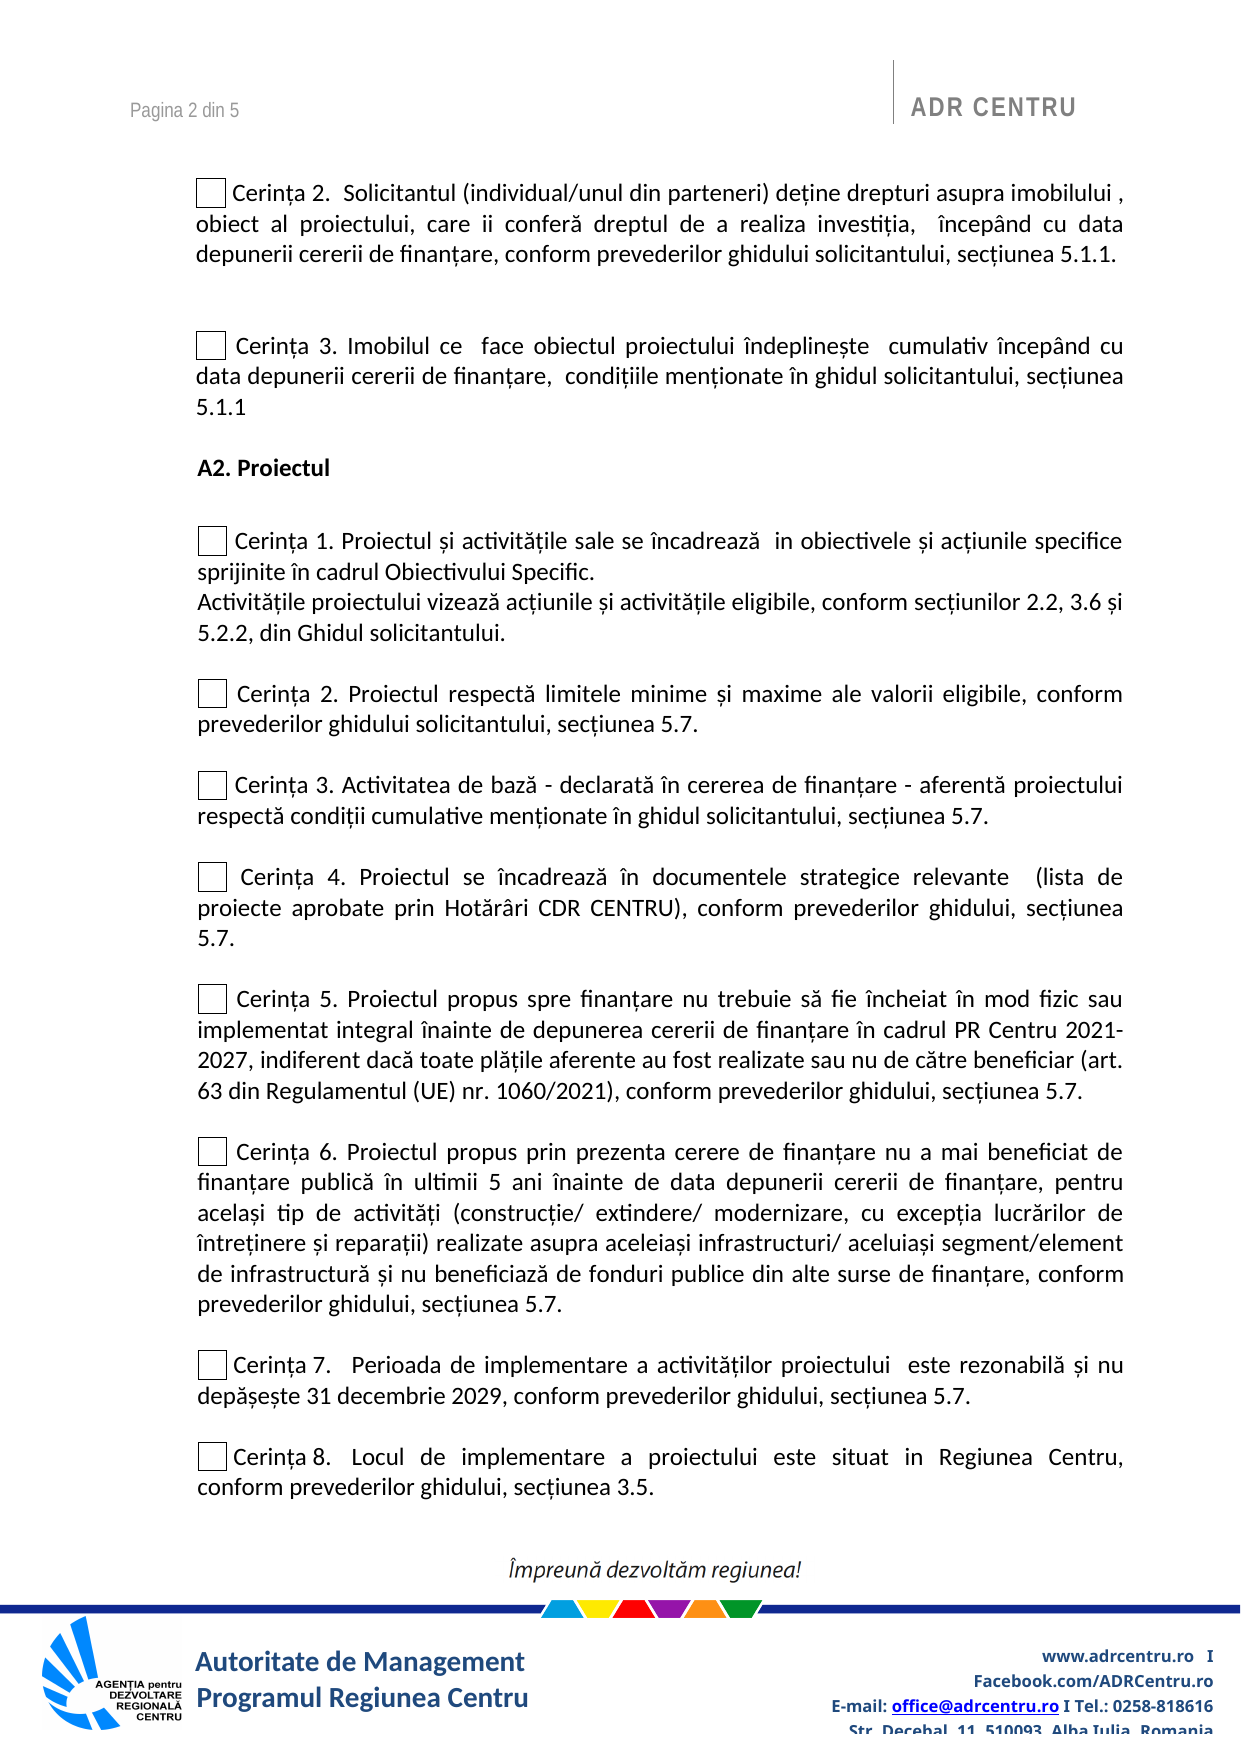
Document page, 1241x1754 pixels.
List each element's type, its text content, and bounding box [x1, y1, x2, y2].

text Cerința 1. Proiectul și activitățile sale se încadrează in obiectivele și acțiunile specifice sprijinite în cadrul Obiectivului Specific. [197, 525, 1125, 586]
picture [495, 1556, 814, 1583]
text Cerința 5. Proiectul propus spre finanțare nu trebuie să fie încheiat în mod fizic sau implementat integral înainte de depunerea cererii de finanțare în cadrul PR Centru 2021-2027, indiferent dacă toate plățile aferente au fost realizate sau nu de către beneficiar (art. 63 din Regulamentul (UE) nr. 1060/2021), conform prevederilor ghidului, secțiunea 5.7. [197, 983, 1125, 1105]
text Activitățile proiectului vizează acțiunile și activitățile eligibile, conform secțiunilor 2.2, 3.6 și 5.2.2, din Ghidul solicitantului. [197, 586, 1125, 647]
text Cerința 2. Proiectul respectă limitele minime și maxime ale valorii eligibile, conform prevederilor ghidului solicitantului, secțiunea 5.7. [197, 678, 1125, 739]
text A2. Proiectul [197, 452, 1125, 482]
picture [574, 1600, 1241, 1618]
text Cerința 2. Solicitantul (individual/unul din parteneri) deține drepturi asupra imobilului , obiect al proiectului, care ii conferă dreptul de a realiza investiția, începând cu data depunerii cererii de finanțare, conform prevederilor ghidului solicitantului, secțiunea 5.1.1. [196, 177, 1125, 269]
text Cerința 3. Activitatea de bază - declarată în cererea de finanțare - aferentă proiectului respectă condiții cumulative menționate în ghidul solicitantului, secțiunea 5.7. [197, 769, 1125, 831]
picture [0, 1600, 550, 1730]
text Cerința 3. Imobilul ce face obiectul proiectului îndeplinește cumulativ începând cu data depunerii cererii de finanțare, condițiile menționate în ghidul solicitantului, secțiunea 5.1.1 [196, 330, 1125, 421]
text Cerința 8. Locul de implementare a proiectului este situat in Regiunea Centru, conform prevederilor ghidului, secțiunea 3.5. [197, 1441, 1125, 1502]
text Cerința 4. Proiectul se încadrează în documentele strategice relevante (lista de proiecte aprobate prin Hotărâri CDR CENTRU), conform prevederilor ghidului, secțiunea 5.7. [197, 861, 1125, 953]
text Cerința 7. Perioada de implementare a activităților proiectului este rezonabilă și nu depășește 31 decembrie 2029, conform prevederilor ghidului, secțiunea 5.7. [197, 1349, 1125, 1411]
text Cerința 6. Proiectul propus prin prezenta cerere de finanțare nu a mai beneficiat de finanțare publică în ultimii 5 ani înainte de data depunerii cererii de finanțare, pentru același tip de activități (construcție/ extindere/ modernizare, cu excepția lucrărilor de întreținere și reparații) realizate asupra aceleiași infrastructuri/ aceluiași segment/element de infrastructură şi nu beneficiază de fonduri publice din alte surse de finanțare, conform prevederilor ghidului, secțiunea 5.7. [197, 1136, 1125, 1319]
